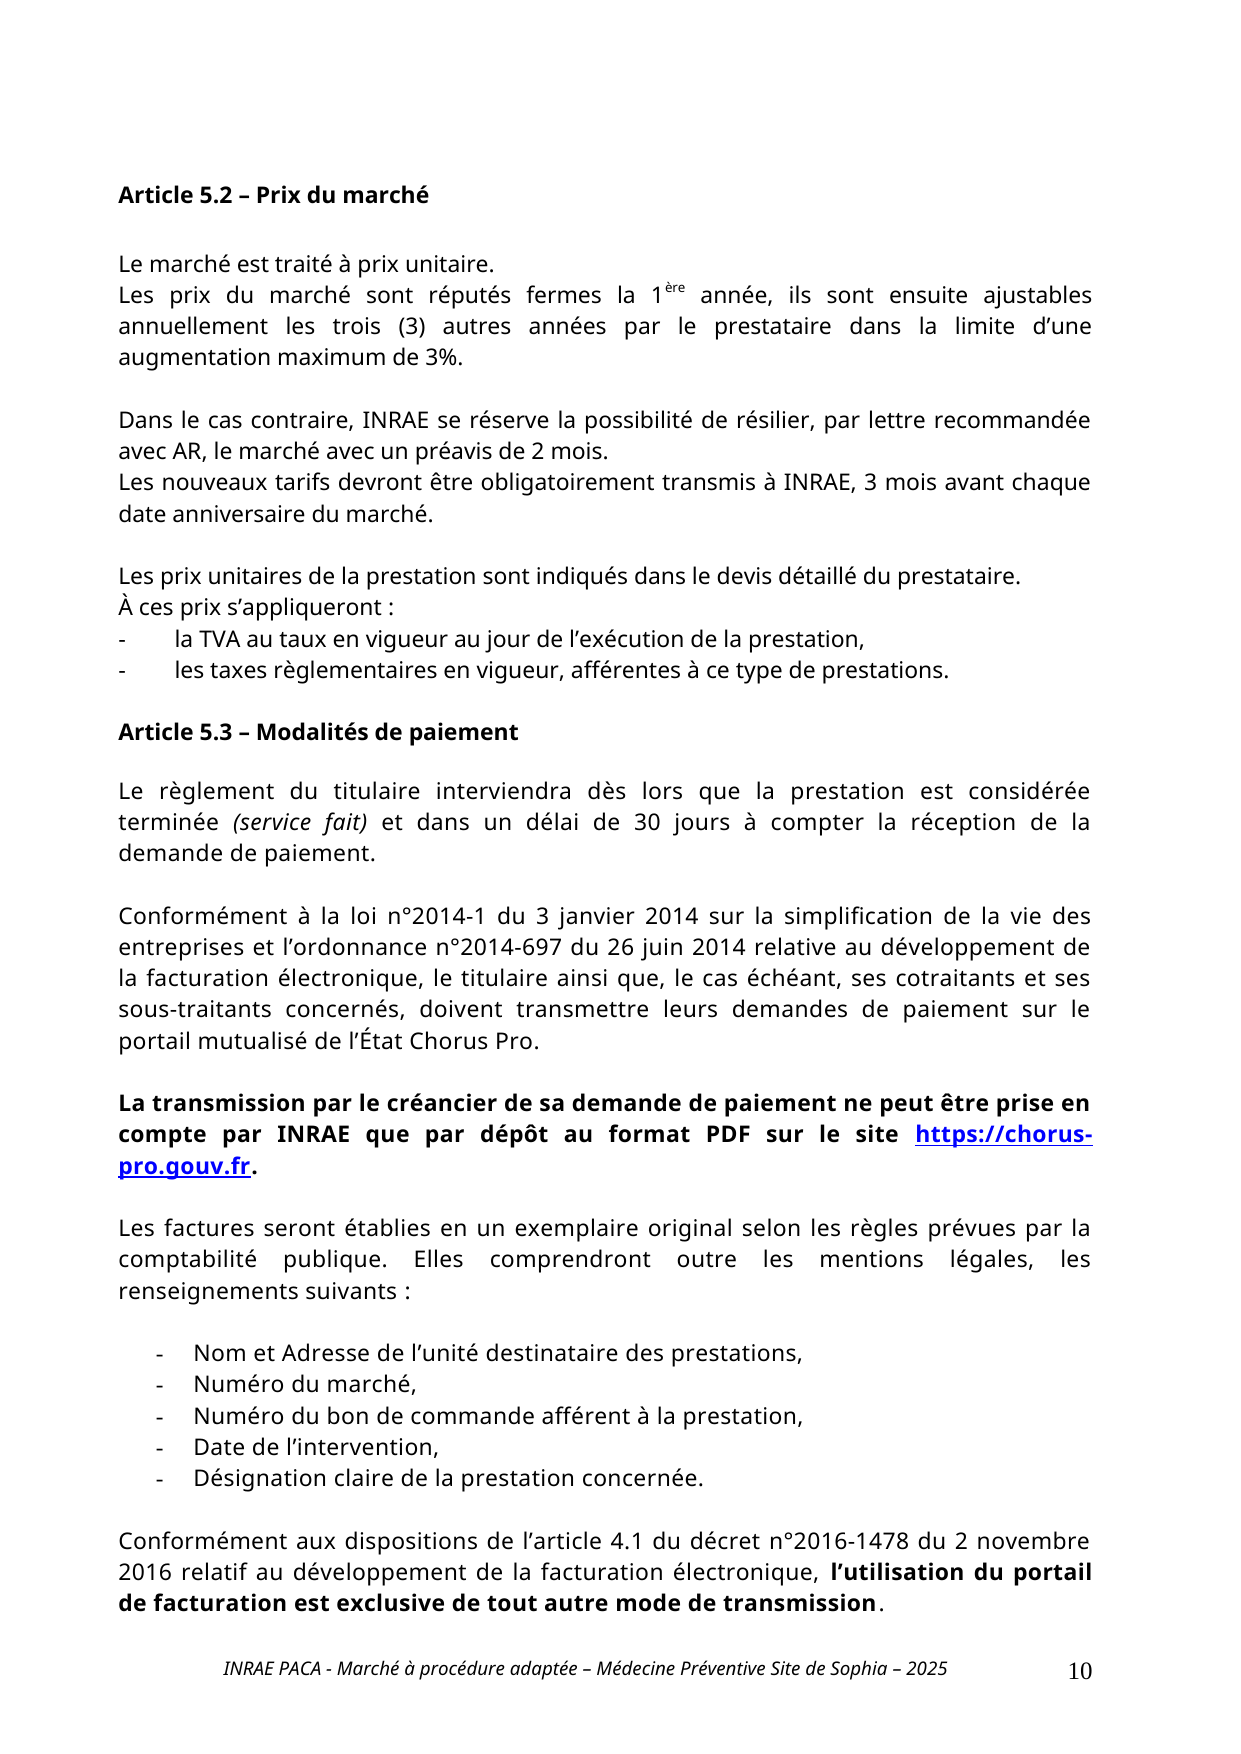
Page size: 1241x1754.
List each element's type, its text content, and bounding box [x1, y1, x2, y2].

text Les prix unitaires de la prestation sont indiqués dans le devis détaillé du prestataire. [118, 560, 1093, 591]
list Numéro du bon de commande afférent à la prestation, [156, 1400, 1093, 1431]
list la TVA au taux en vigueur au jour de l’exécution de la prestation, [118, 623, 1093, 654]
text Dans le cas contraire, INRAE se réserve la possibilité de résilier, par lettre recommandée avec AR, le marché avec un préavis de 2 mois. [118, 404, 1093, 466]
list Nom et Adresse de l’unité destinataire des prestations, [156, 1337, 1093, 1368]
list les taxes règlementaires en vigueur, afférentes à ce type de prestations. [118, 654, 1093, 685]
list Désignation claire de la prestation concernée. [156, 1462, 1093, 1493]
text Conformément à la loi n°2014-1 du 3 janvier 2014 sur la simplification de la vie des entreprises et l’ordonnance n°2014-697 du 26 juin 2014 relative au développement de la facturation électronique, le titulaire ainsi que, le cas échéant, ses cotraitants et ses sous-traitants concernés, doivent transmettre leurs demandes de paiement sur le portail mutualisé de l’État Chorus Pro. [118, 900, 1093, 1056]
list Date de l’intervention, [156, 1431, 1093, 1462]
text Conformément aux dispositions de l’article 4.1 du décret n°2016-1478 du 2 novembre 2016 relatif au développement de la facturation électronique, l’utilisation du portail de facturation est exclusive de tout autre mode de transmission. [118, 1525, 1093, 1618]
text Les prix du marché sont réputés fermes la 1ère année, ils sont ensuite ajustables annuellement les trois (3) autres années par le prestataire dans la limite d’une augmentation maximum de 3%. [118, 279, 1093, 373]
text Le règlement du titulaire interviendra dès lors que la prestation est considérée terminée (service fait) et dans un délai de 30 jours à compter la réception de la demande de paiement. [118, 775, 1093, 868]
text Le marché est traité à prix unitaire. [118, 248, 1093, 279]
text À ces prix s’appliqueront : [118, 591, 1093, 623]
text Les nouveaux tarifs devront être obligatoirement transmis à INRAE, 3 mois avant chaque date anniversaire du marché. [118, 466, 1093, 529]
list Numéro du marché, [156, 1368, 1093, 1400]
subtitle Article 5.2 – Prix du marché [118, 179, 1093, 210]
subtitle Article 5.3 – Modalités de paiement [118, 716, 1093, 748]
text Les factures seront établies en un exemplaire original selon les règles prévues par la comptabilité publique. Elles comprendront outre les mentions légales, les renseignements suivants : [118, 1212, 1093, 1306]
text La transmission par le créancier de sa demande de paiement ne peut être prise en compte par INRAE que par dépôt au format PDF sur le site https://chorus-pro.gouv.fr. [118, 1087, 1093, 1181]
